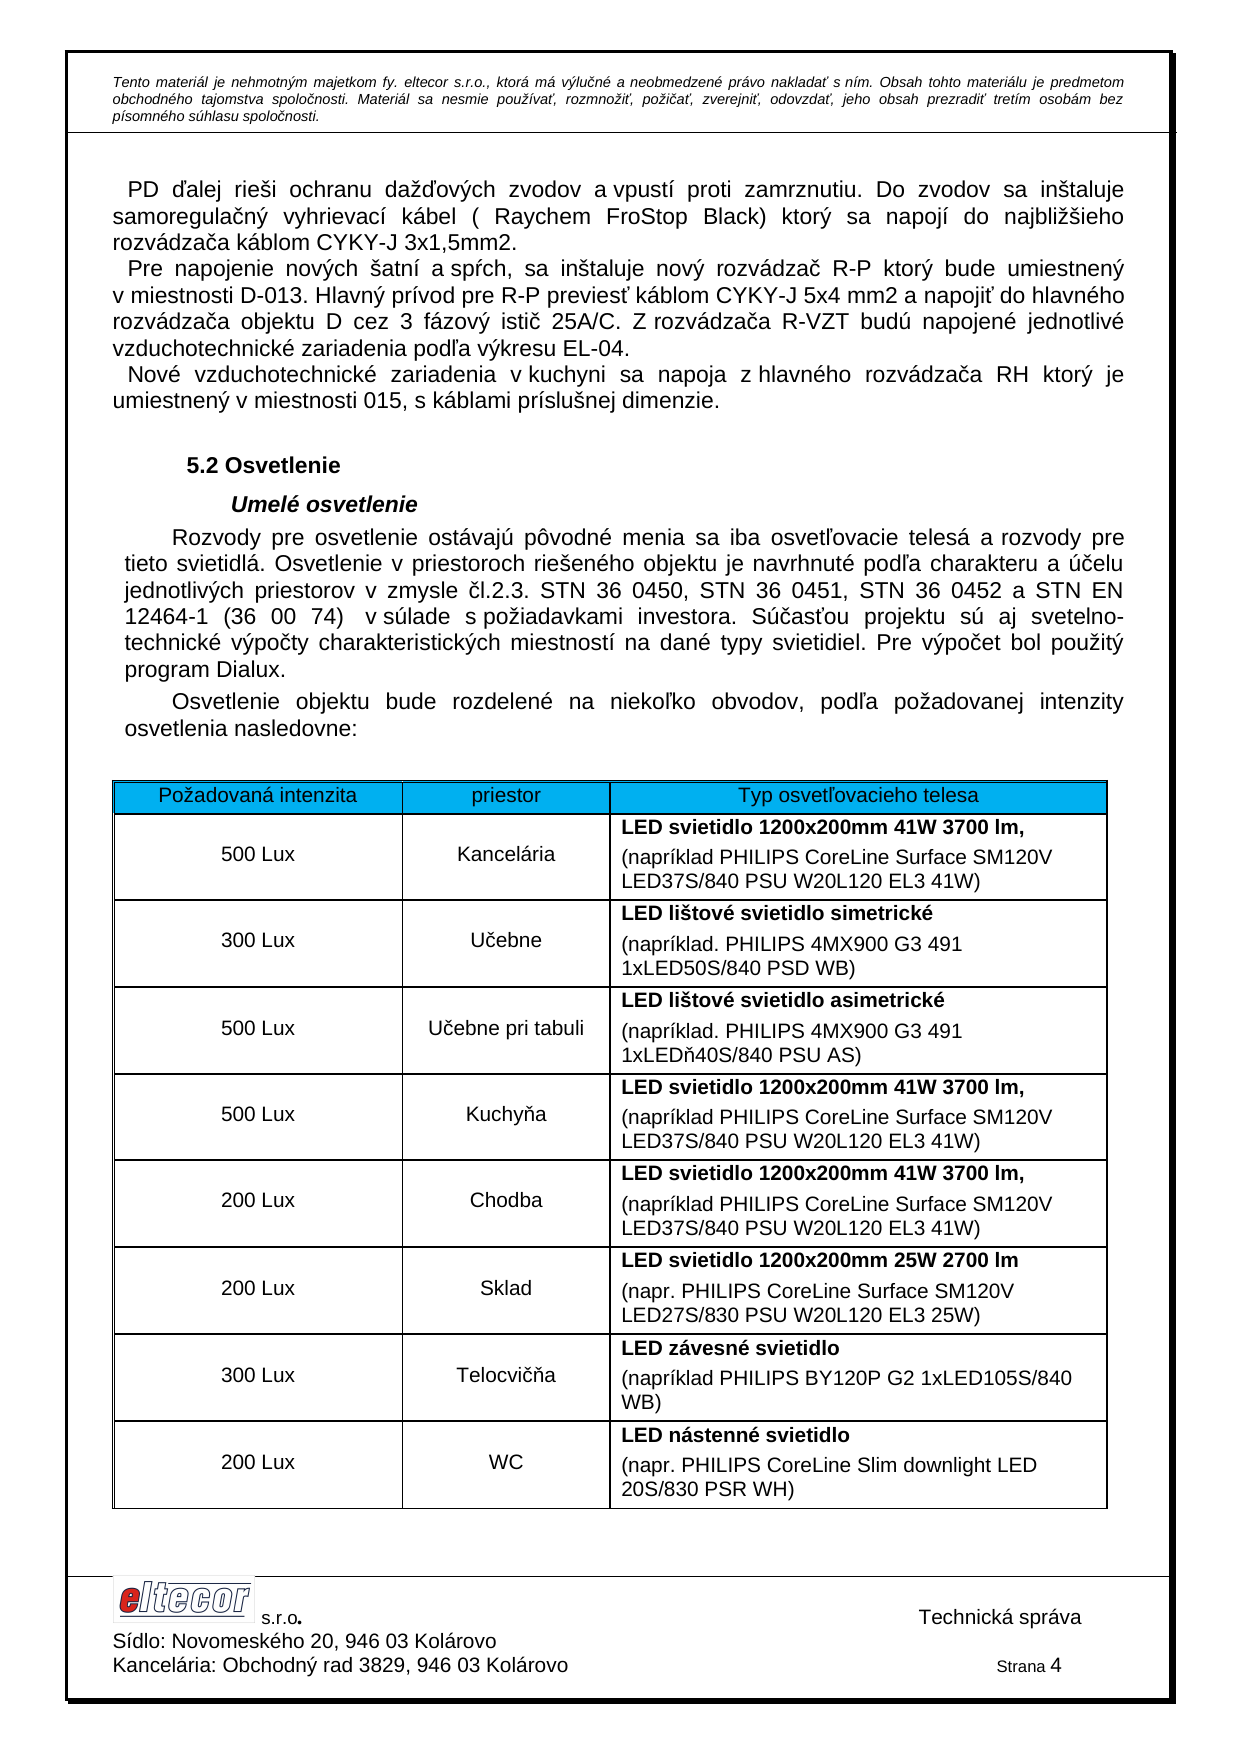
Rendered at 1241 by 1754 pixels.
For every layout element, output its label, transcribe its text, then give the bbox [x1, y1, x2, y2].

table_cell Telocvičňa [403, 1335, 609, 1420]
table_cell LED lištové svietidlo simetrické (napríklad. PHILIPS 4MX900 G3 491 1xLED50S/840 PSD WB) [611, 901, 1106, 986]
table_cell 300 Lux [115, 901, 402, 986]
table_cell 200 Lux [115, 1248, 402, 1333]
table_cell LED svietidlo 1200x200mm 41W 3700 lm, (napríklad PHILIPS CoreLine Surface SM120V LED37S/840 PSU W20L120 EL3 41W) [611, 815, 1106, 899]
table_cell LED nástenné svietidlo (napr. PHILIPS CoreLine Slim downlight LED 20S/830 PSR WH) [611, 1422, 1106, 1507]
table_cell Kancelária [403, 815, 609, 899]
table_cell 300 Lux [115, 1335, 402, 1420]
table_header Požadovaná intenzita [115, 783, 402, 813]
table_header priestor [403, 783, 609, 813]
table_cell 200 Lux [115, 1422, 402, 1507]
table_cell Chodba [403, 1161, 609, 1246]
table_cell 200 Lux [115, 1161, 402, 1246]
text Umelé osvetlenie [112, 491, 1124, 518]
text Pre napojenie nových šatní a spŕch, sa inštaluje nový rozvádzač R-P ktorý bude umiestnený v miestnosti D-013. Hlavný prívod pre R-P previesť káblom CYKY-J 5x4 mm2 a napojiť do hlavného rozvádzača objektu D cez 3 fázový istič 25A/C. Z rozvádzača R-VZT budú napojené jednotlivé vzduchotechnické zariadenia podľa výkresu EL-04. [112, 255, 1124, 361]
table_cell LED svietidlo 1200x200mm 25W 2700 lm (napr. PHILIPS CoreLine Surface SM120V LED27S/830 PSU W20L120 EL3 25W) [611, 1248, 1106, 1333]
table_cell Učebne pri tabuli [403, 988, 609, 1073]
text PD ďalej rieši ochranu dažďových zvodov a vpustí proti zamrznutiu. Do zvodov sa inštaluje samoregulačný vyhrievací kábel ( Raychem FroStop Black) ktorý sa napojí do najbližšieho rozvádzača káblom CYKY-J 3x1,5mm2. [112, 176, 1124, 255]
text Rozvody pre osvetlenie ostávajú pôvodné menia sa iba osvetľovacie telesá a rozvody pre tieto svietidlá. Osvetlenie v priestoroch riešeného objektu je navrhnuté podľa charakteru a účelu jednotlivých priestorov v zmysle čl.2.3. STN 36 0450, STN 36 0451, STN 36 STN EN 12464-1 (36 00 74) v súlade s požiadavkami investora. Súčasťou projektu sú aj svetelno-technické výpočty charakteristických miestností na dané typy svietidiel. Pre výpočet bol použitý program Dialux. [124, 524, 1124, 682]
text Nové vzduchotechnické zariadenia v kuchyni sa napoja z hlavného rozvádzača RH ktorý je umiestnený v miestnosti 015, s káblami príslušnej dimenzie. [112, 361, 1124, 413]
table_cell WC [403, 1422, 609, 1507]
table_cell Učebne [403, 901, 609, 986]
table_header Typ osvetľovacieho telesa [611, 783, 1106, 813]
table_cell 500 Lux [115, 988, 402, 1073]
table_cell 500 Lux [115, 1075, 402, 1159]
table_cell LED závesné svietidlo (napríklad PHILIPS BY120P G2 1xLED105S/840 WB) [611, 1335, 1106, 1420]
table_cell LED lištové svietidlo asimetrické (napríklad. PHILIPS 4MX900 G3 491 1xLEDň40S/840 PSU AS) [611, 988, 1106, 1073]
table_cell LED svietidlo 1200x200mm 41W 3700 lm, (napríklad PHILIPS CoreLine Surface SM120V LED37S/840 PSU W20L120 EL3 41W) [611, 1075, 1106, 1159]
table_cell Kuchyňa [403, 1075, 609, 1159]
table_cell Sklad [403, 1248, 609, 1333]
table_cell 500 Lux [115, 815, 402, 899]
text 5.2 Osvetlenie [112, 452, 1124, 479]
table_cell LED svietidlo 1200x200mm 41W 3700 lm, (napríklad PHILIPS CoreLine Surface SM120V LED37S/840 PSU W20L120 EL3 41W) [611, 1161, 1106, 1246]
text Osvetlenie objektu bude rozdelené na niekoľko obvodov, podľa požadovanej intenzity osvetlenia nasledovne: [124, 688, 1124, 741]
picture [112, 1574, 256, 1624]
